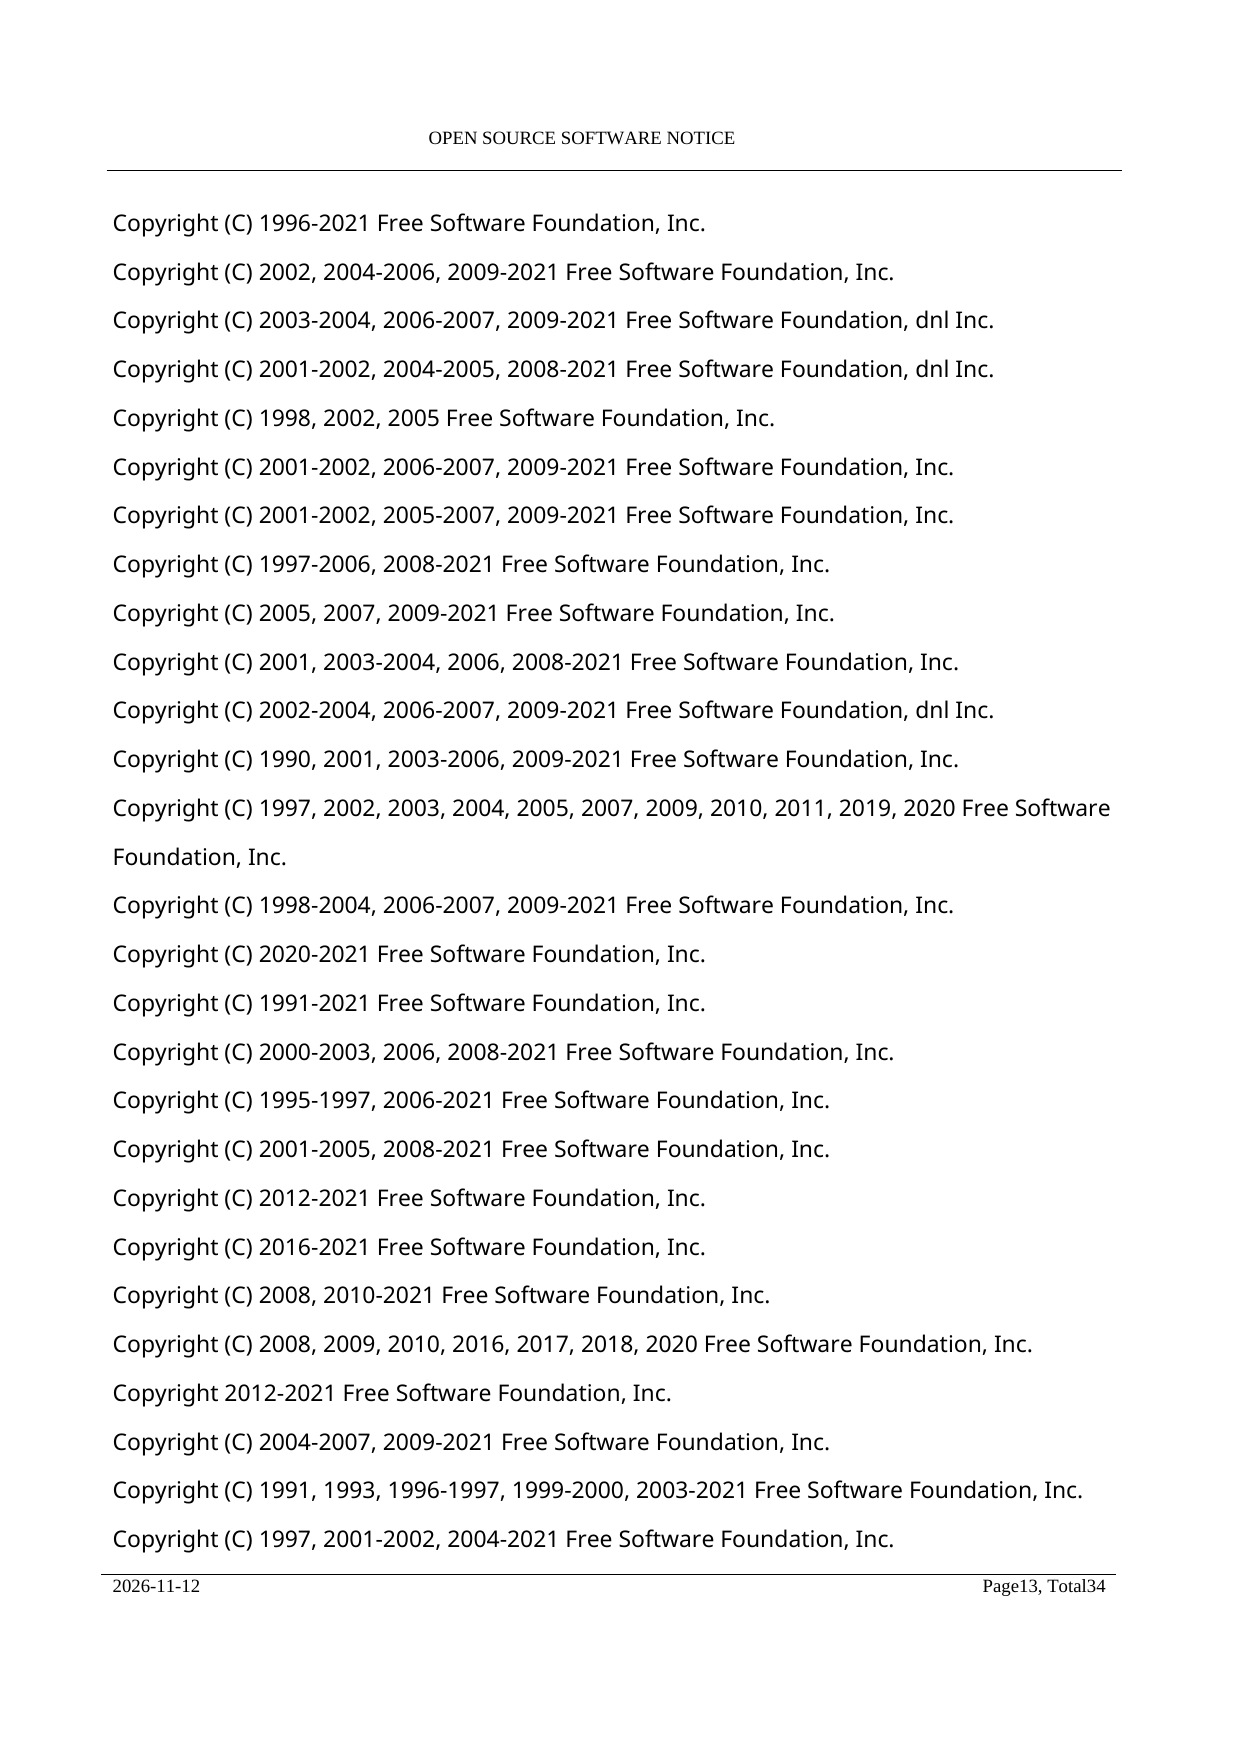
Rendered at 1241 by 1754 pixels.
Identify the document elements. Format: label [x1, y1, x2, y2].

text [112, 206, 1128, 1555]
